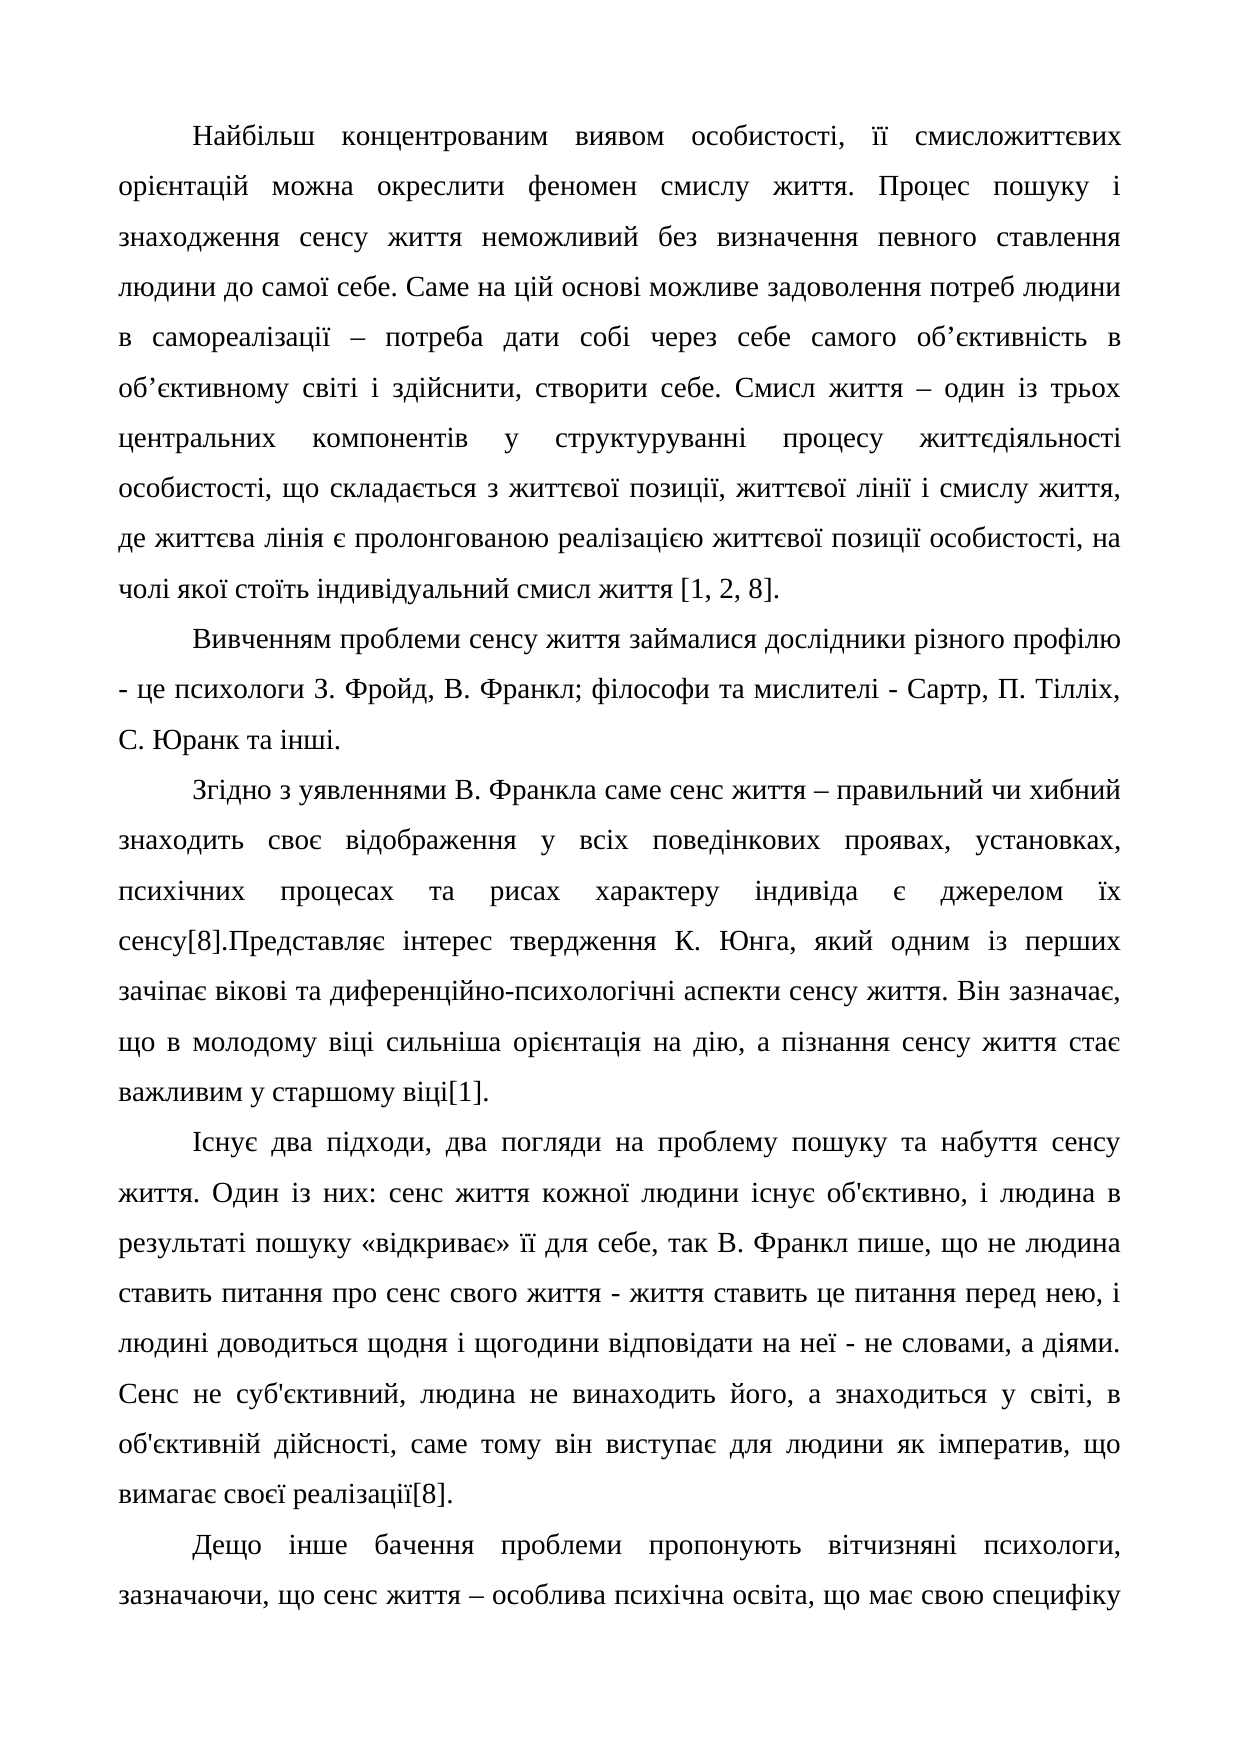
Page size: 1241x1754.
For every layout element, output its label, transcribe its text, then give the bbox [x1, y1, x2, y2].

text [118, 1527, 1122, 1611]
text Вивченням проблеми сенсу життя займалися дослідники різного профілю - це психологи З. Фройд, В. Франкл; філософи та мислителі - Сартр, П. Тілліх, С. Юранк та інші. [118, 621, 1122, 755]
text Існує два підходи, два погляди на проблему пошуку та набуття сенсу життя. Один із них: сенс життя кожної людини існує об'єктивно, і людина в результаті пошуку «відкриває» її для себе, так В. Франкл пише, що не людина ставить питання про сенс свого життя - життя ставить це питання перед нею, і людині доводиться щодня і щогодини відповідати на неї - не словами, а діями. Сенс не суб'єктивний, людина не винаходить його, а знаходиться у світі, в об'єктивній дійсності, саме тому він виступає для людини як імператив, що вимагає своєї реалізації[8]. [118, 1124, 1122, 1510]
text Найбільш концентрованим виявом особистості, її смисложиттєвих орієнтацій можна окреслити феномен смислу життя. Процес пошуку і знаходження сенсу життя неможливий без визначення певного ставлення людини до самої себе. Саме на цій основі можливе задоволення потреб людини в самореалізації – потреба дати собі через себе самого об’єктивність в об’єктивному світі і здійснити, створити себе. Смисл життя – один із трьох центральних компонентів у структуруванні процесу життєдіяльності особистості, що складається з життєвої позиції, життєвої лінії і смислу життя, де життєва лінія є пролонгованою реалізацією життєвої позиції особистості, на чолі якої стоїть індивідуальний смисл життя [1, 2, 8]. [118, 118, 1122, 604]
text Згідно з уявленнями В. Франкла саме сенс життя – правильний чи хибний знаходить своє відображення у всіх поведінкових проявах, установках, психічних процесах та рисах характеру індивіда є джерелом їх сенсу[8].Представляє інтерес твердження К. Юнга, який одним із перших зачіпає вікові та диференційно-психологічні аспекти сенсу життя. Він зазначає, що в молодому віці сильніша орієнтація на дію, а пізнання сенсу життя стає важливим у старшому віці[1]. [118, 772, 1122, 1108]
